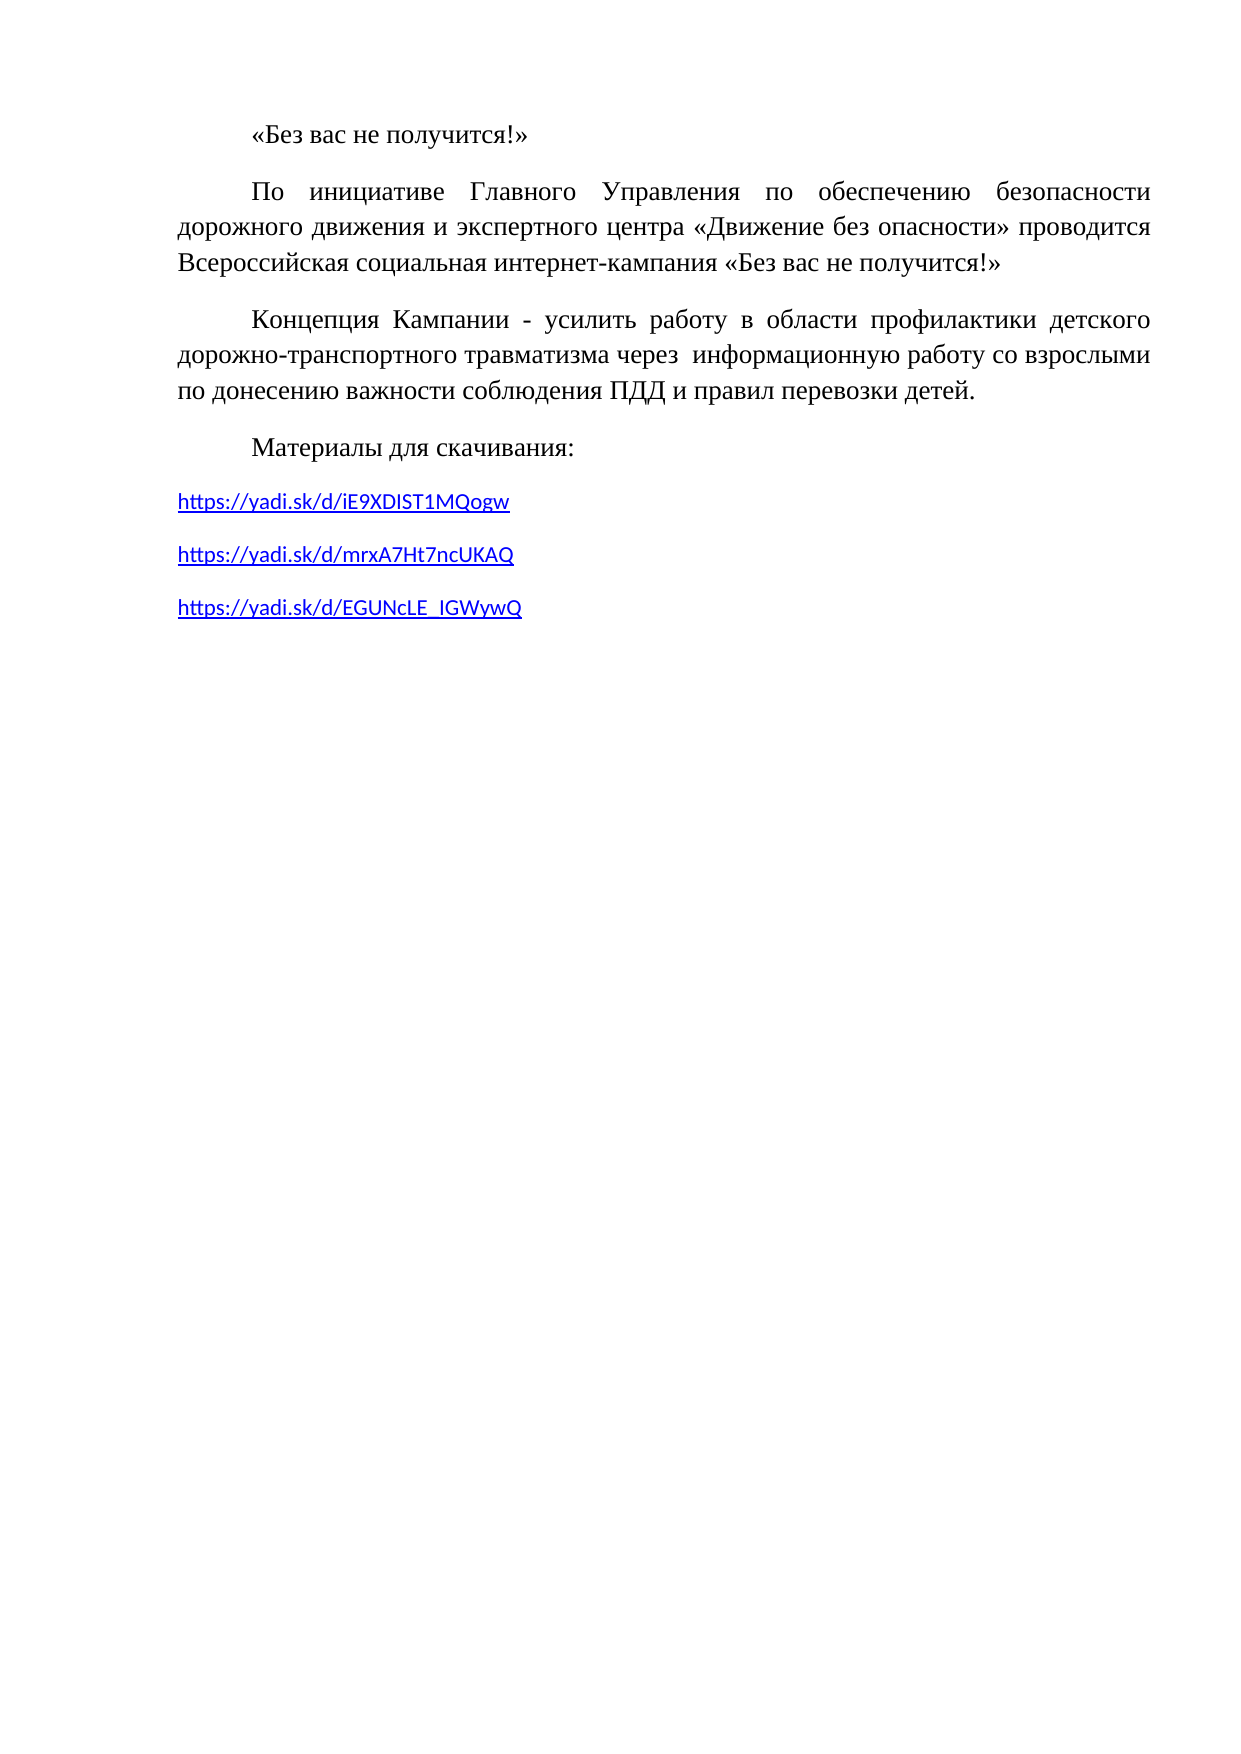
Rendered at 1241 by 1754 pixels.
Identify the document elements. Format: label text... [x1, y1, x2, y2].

text https://yadi.sk/d/EGUNcLE_IGWywQ [177, 593, 1152, 621]
text Концепция Кампании - усилить работу в области профилактики детского дорожно-транспортного травматизма через информационную работу со взрослыми по донесению важности соблюдения ПДД и правил перевозки детей. [177, 303, 1152, 405]
text https://yadi.sk/d/mrxA7Ht7ncUKAQ [177, 540, 1152, 568]
text Материалы для скачивания: [177, 431, 1152, 462]
text По инициативе Главного Управления по обеспечению безопасности дорожного движения и экспертного центра «Движение без опасности» проводится Всероссийская социальная интернет-кампания «Без вас не получится!» [177, 175, 1152, 277]
text «Без вас не получится!» [177, 118, 1152, 149]
text https://yadi.sk/d/iE9XDIST1MQogw [177, 487, 1152, 515]
